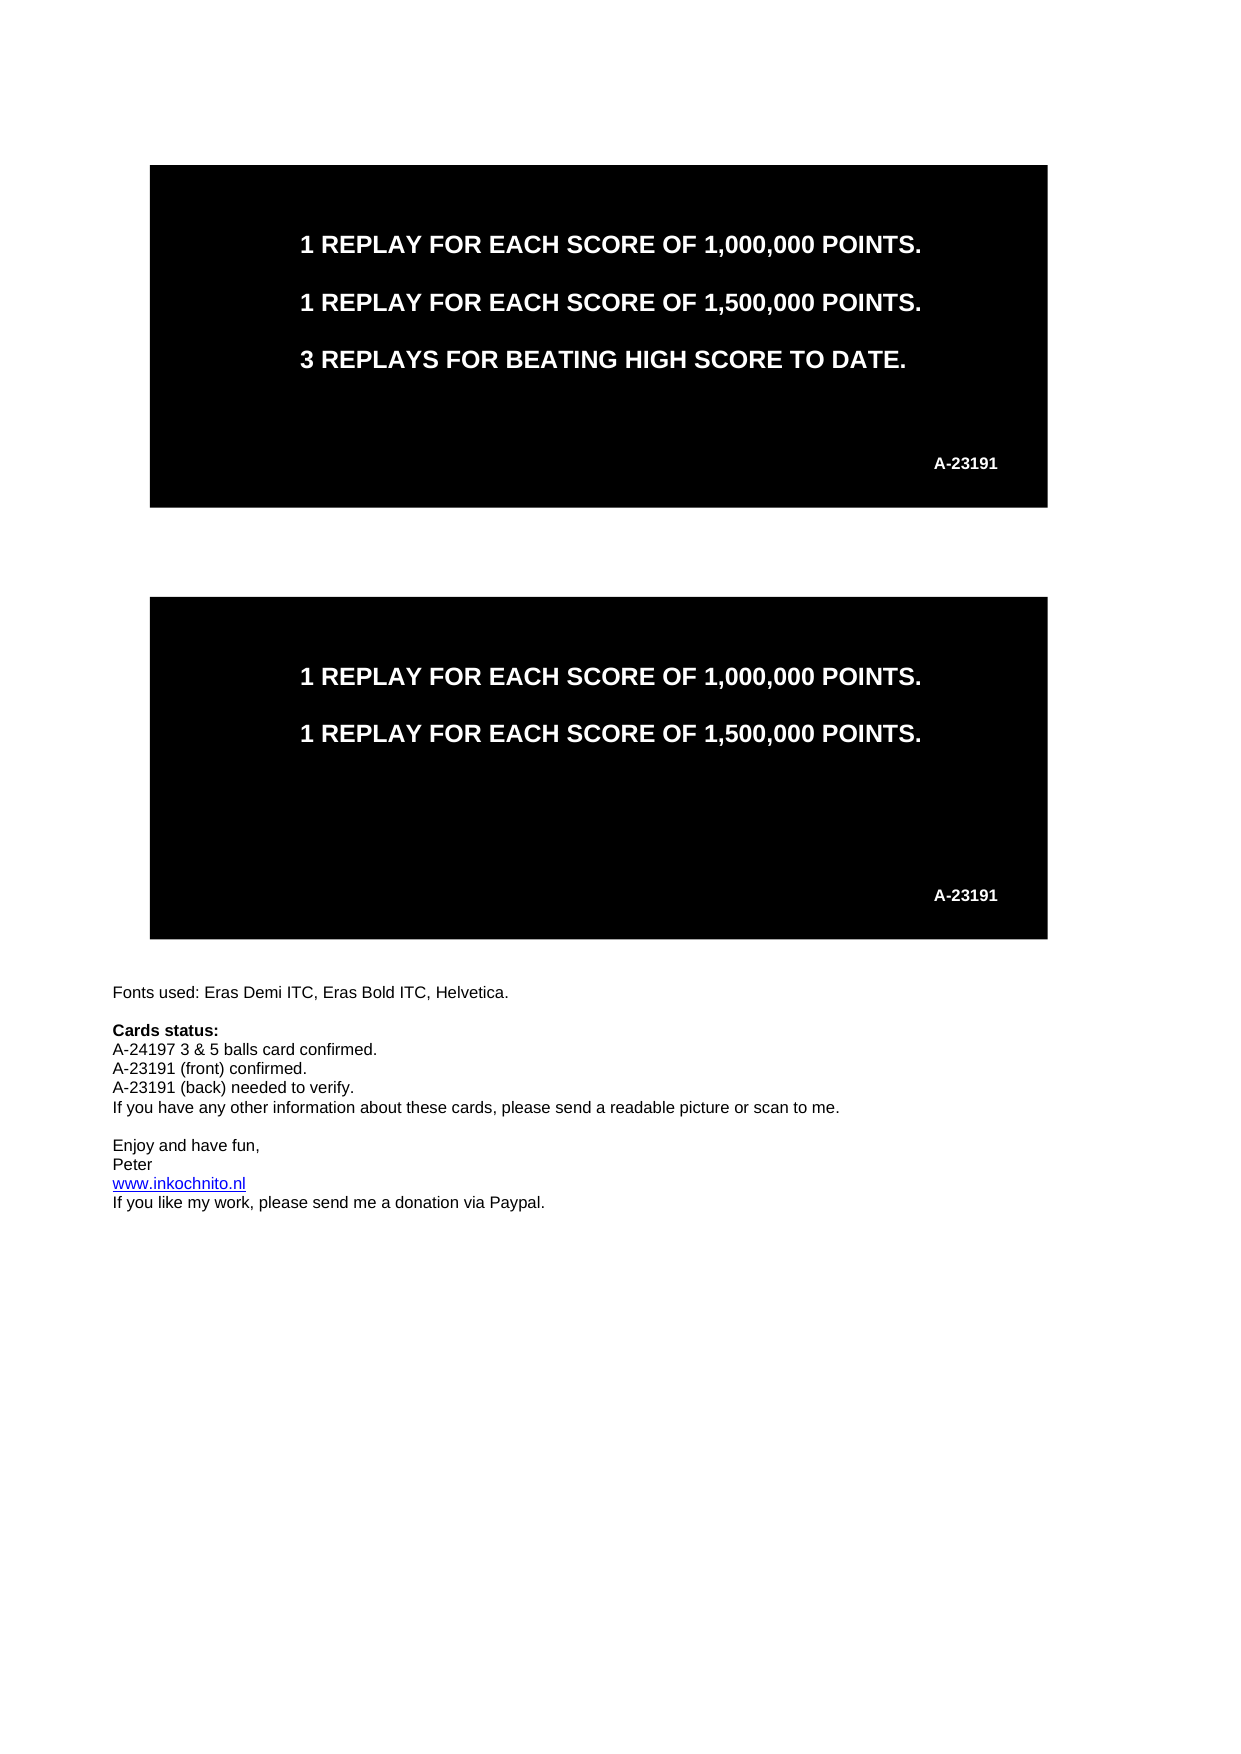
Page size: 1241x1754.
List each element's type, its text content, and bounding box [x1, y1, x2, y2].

text A-23191 (back) needed to verify. [112, 1078, 1144, 1097]
text Cards status: [112, 1021, 1144, 1040]
text A-23191 (front) confirmed. [112, 1059, 1144, 1078]
text If you like my work, please send me a donation via Paypal. [112, 1193, 1144, 1212]
text www.inkochnito.nl [112, 1174, 1144, 1193]
text Peter [112, 1155, 1144, 1174]
text Fonts used: Eras Demi ITC, Eras Bold ITC, Helvetica. [112, 982, 1144, 1002]
text If you have any other information about these cards, please send a readable picture or scan to me. [112, 1097, 1144, 1117]
text Enjoy and have fun, [112, 1136, 1144, 1155]
text A-24197 3 & 5 balls card confirmed. [112, 1040, 1144, 1059]
